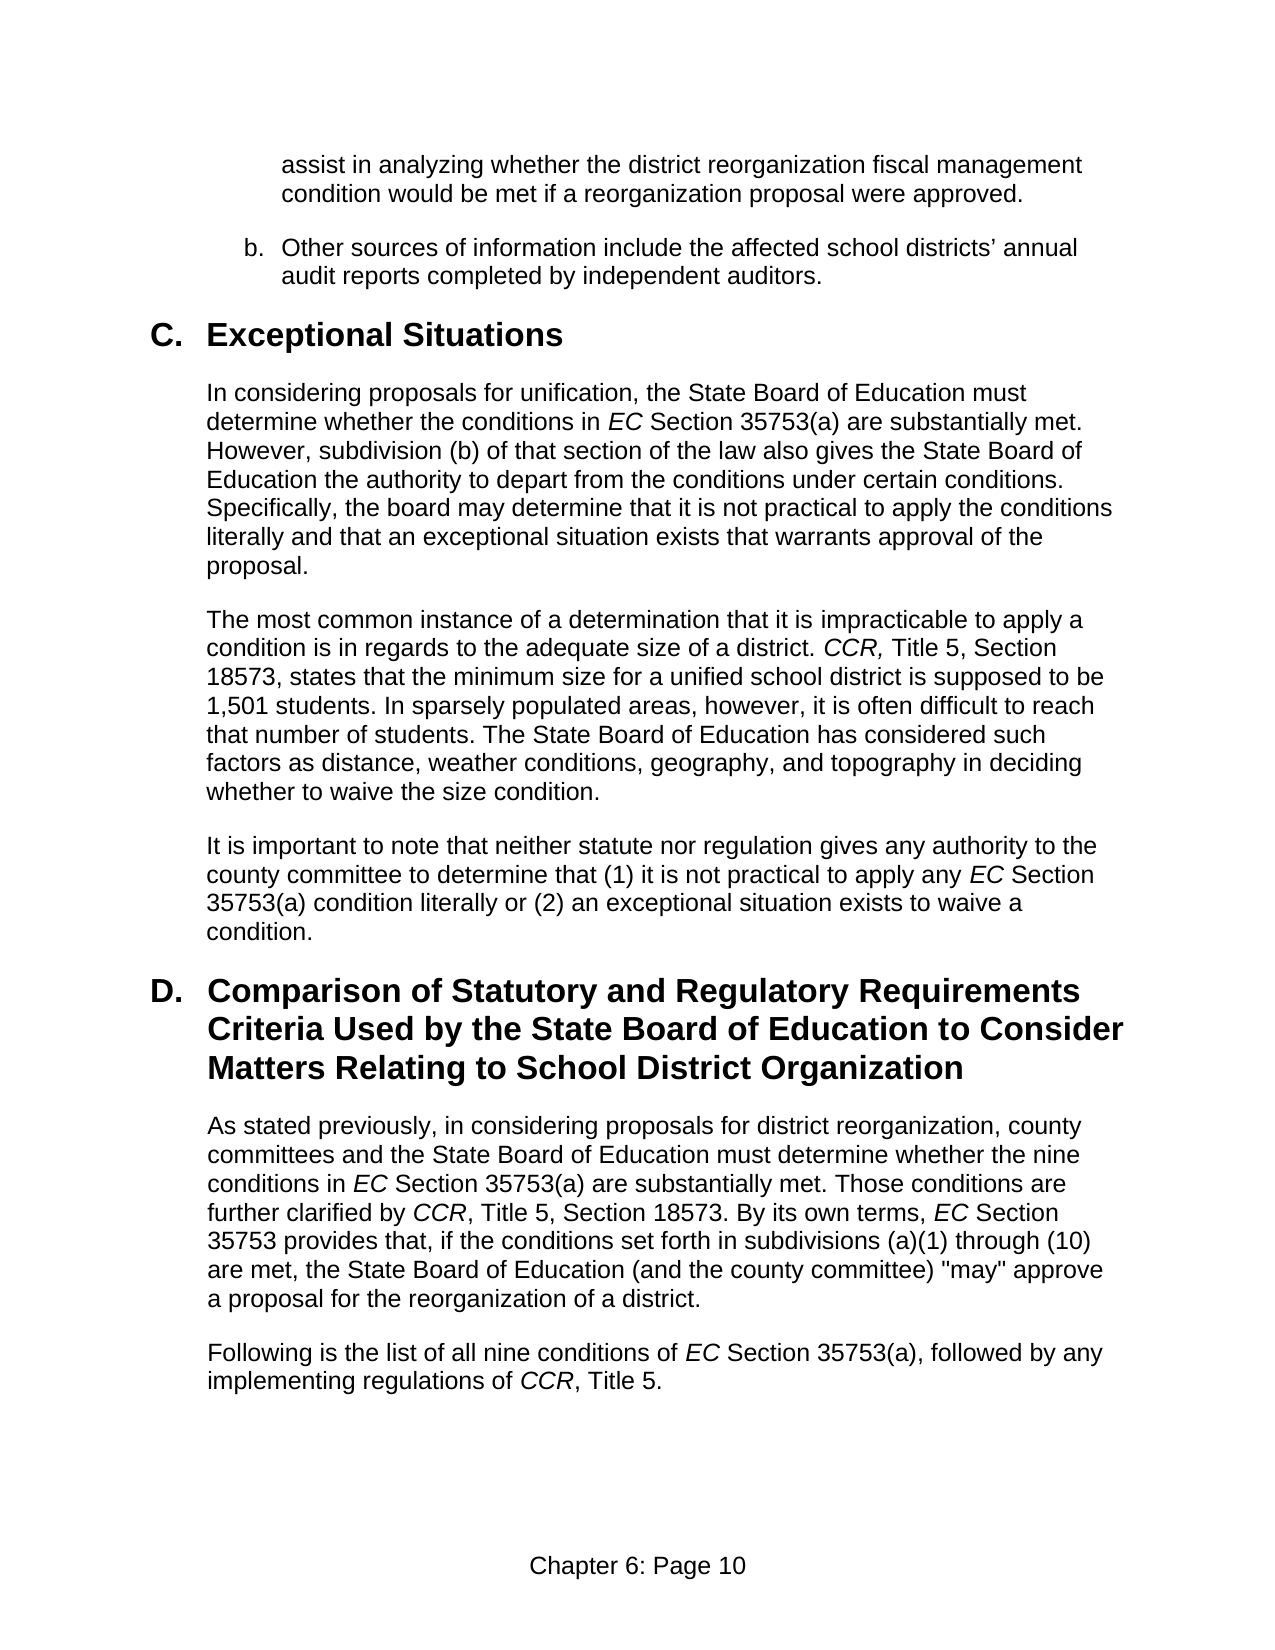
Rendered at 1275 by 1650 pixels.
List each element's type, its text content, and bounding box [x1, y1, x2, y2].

text Criteria Used by the State Board of Education to Consider Matters Relating to School District Organization [207, 1009, 1125, 1086]
text Following is the list of all nine conditions of EC Section 35753(a), followed by any implementing regulations of CCR, Title 5. [207, 1337, 1125, 1395]
text b. Other sources of information include the affected school districts’ annual audit reports completed by independent auditors. [244, 232, 1125, 290]
text It is important to note that neither statute nor regulation gives any authority to the county committee to determine that (1) it is not practical to apply any EC Section 35753(a) condition literally or (2) an exceptional situation exists to waive a condition. [206, 831, 1125, 946]
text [244, 150, 1125, 207]
text The most common instance of a determination that it is impracticable to apply a condition is in regards to the adequate size of a district. CCR, Title 5, Section 18573, states that the minimum size for a unified school district is supposed to be 1,501 students. In sparsely populated areas, however, it is often difficult to reach that number of students. The State Board of Education has considered such factors as distance, weather conditions, geography, and topography in deciding whether to waive the size condition. [206, 605, 1125, 806]
subtitle D. Comparison of Statutory and Regulatory Requirements [150, 971, 1125, 1009]
subtitle C. Exceptional Situations [150, 315, 1125, 353]
text In considering proposals for unification, the State Board of Education must determine whether the conditions in EC Section 35753(a) are substantially met. However, subdivision (b) of that section of the law also gives the State Board of Education the authority to depart from the conditions under certain conditions. Specifically, the board may determine that it is not practical to apply the conditions literally and that an exceptional situation exists that warrants approval of the proposal. [206, 378, 1125, 580]
text As stated previously, in considering proposals for district reorganization, county committees and the State Board of Education must determine whether the nine conditions in EC Section 35753(a) are substantially met. Those conditions are further clarified by CCR, Title 5, Section 18573. By its own terms, EC Section 35753 provides that, if the conditions set forth in subdivisions (a)(1) through (10) are met, the State Board of Education (and the county committee) "may" approve a proposal for the reorganization of a district. [207, 1111, 1125, 1312]
